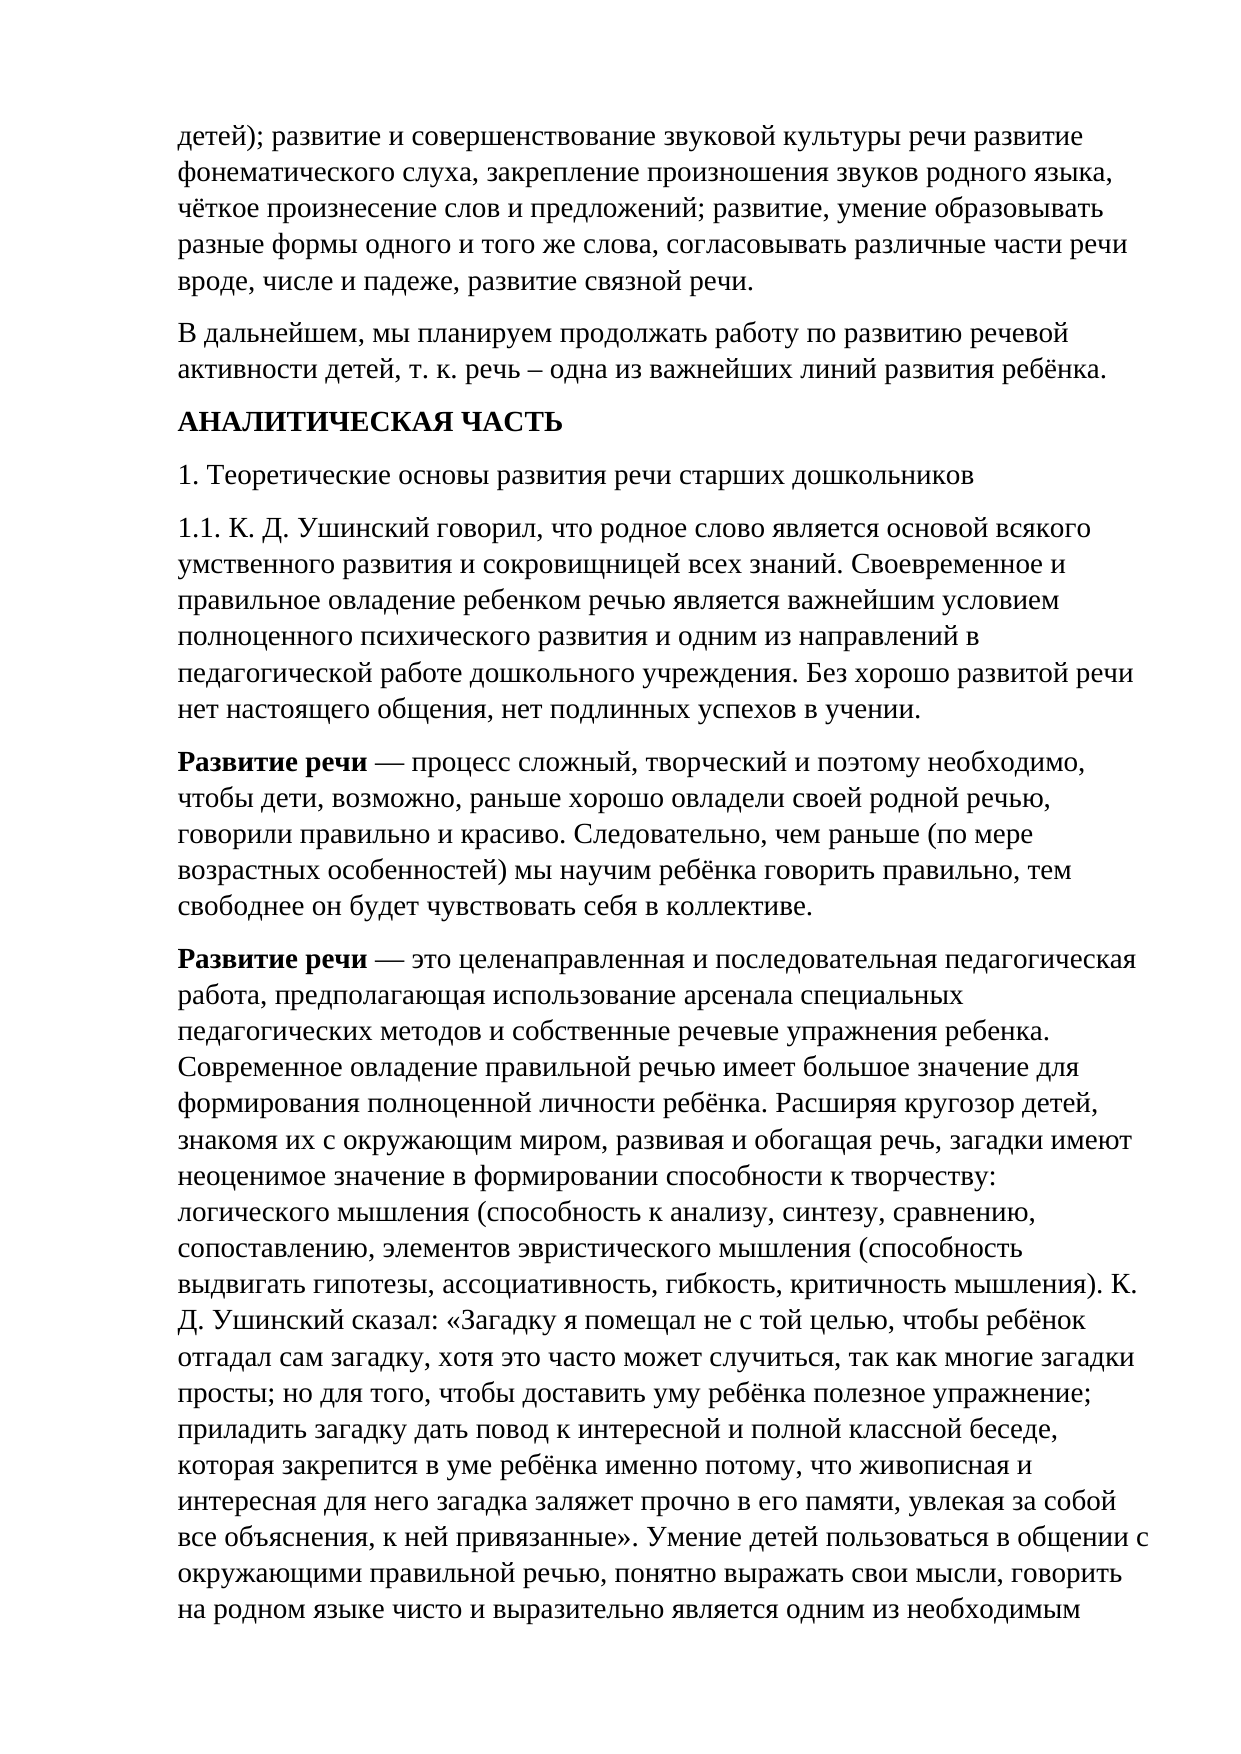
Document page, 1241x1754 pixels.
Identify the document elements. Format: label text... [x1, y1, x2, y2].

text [177, 118, 1152, 296]
text 1.1. К. Д. Ушинский говорил, что родное слово является основой всякого умственного развития и сокровищницей всех знаний. Своевременное и правильное овладение ребенком речью является важнейшим условием полноценного психического развития и одним из направлений в педагогической работе дошкольного учреждения. Без хорошо развитой речи нет настоящего общения, нет подлинных успехов в учении. [177, 510, 1152, 724]
text Развитие речи — процесс сложный, творческий и поэтому необходимо, чтобы дети, возможно, раньше хорошо овладели своей родной речью, говорили правильно и красиво. Следовательно, чем раньше (по мере возрастных особенностей) мы научим ребёнка говорить правильно, тем свободнее он будет чувствовать себя в коллективе. [177, 744, 1152, 922]
text 1. Теоретические основы развития речи старших дошкольников [177, 457, 1152, 491]
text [177, 941, 1152, 1625]
text В дальнейшем, мы планируем продолжать работу по развитию речевой активности детей, т. к. речь – одна из важнейших линий развития ребёнка. [177, 316, 1152, 385]
text АНАЛИТИЧЕСКАЯ ЧАСТЬ [177, 404, 1152, 438]
